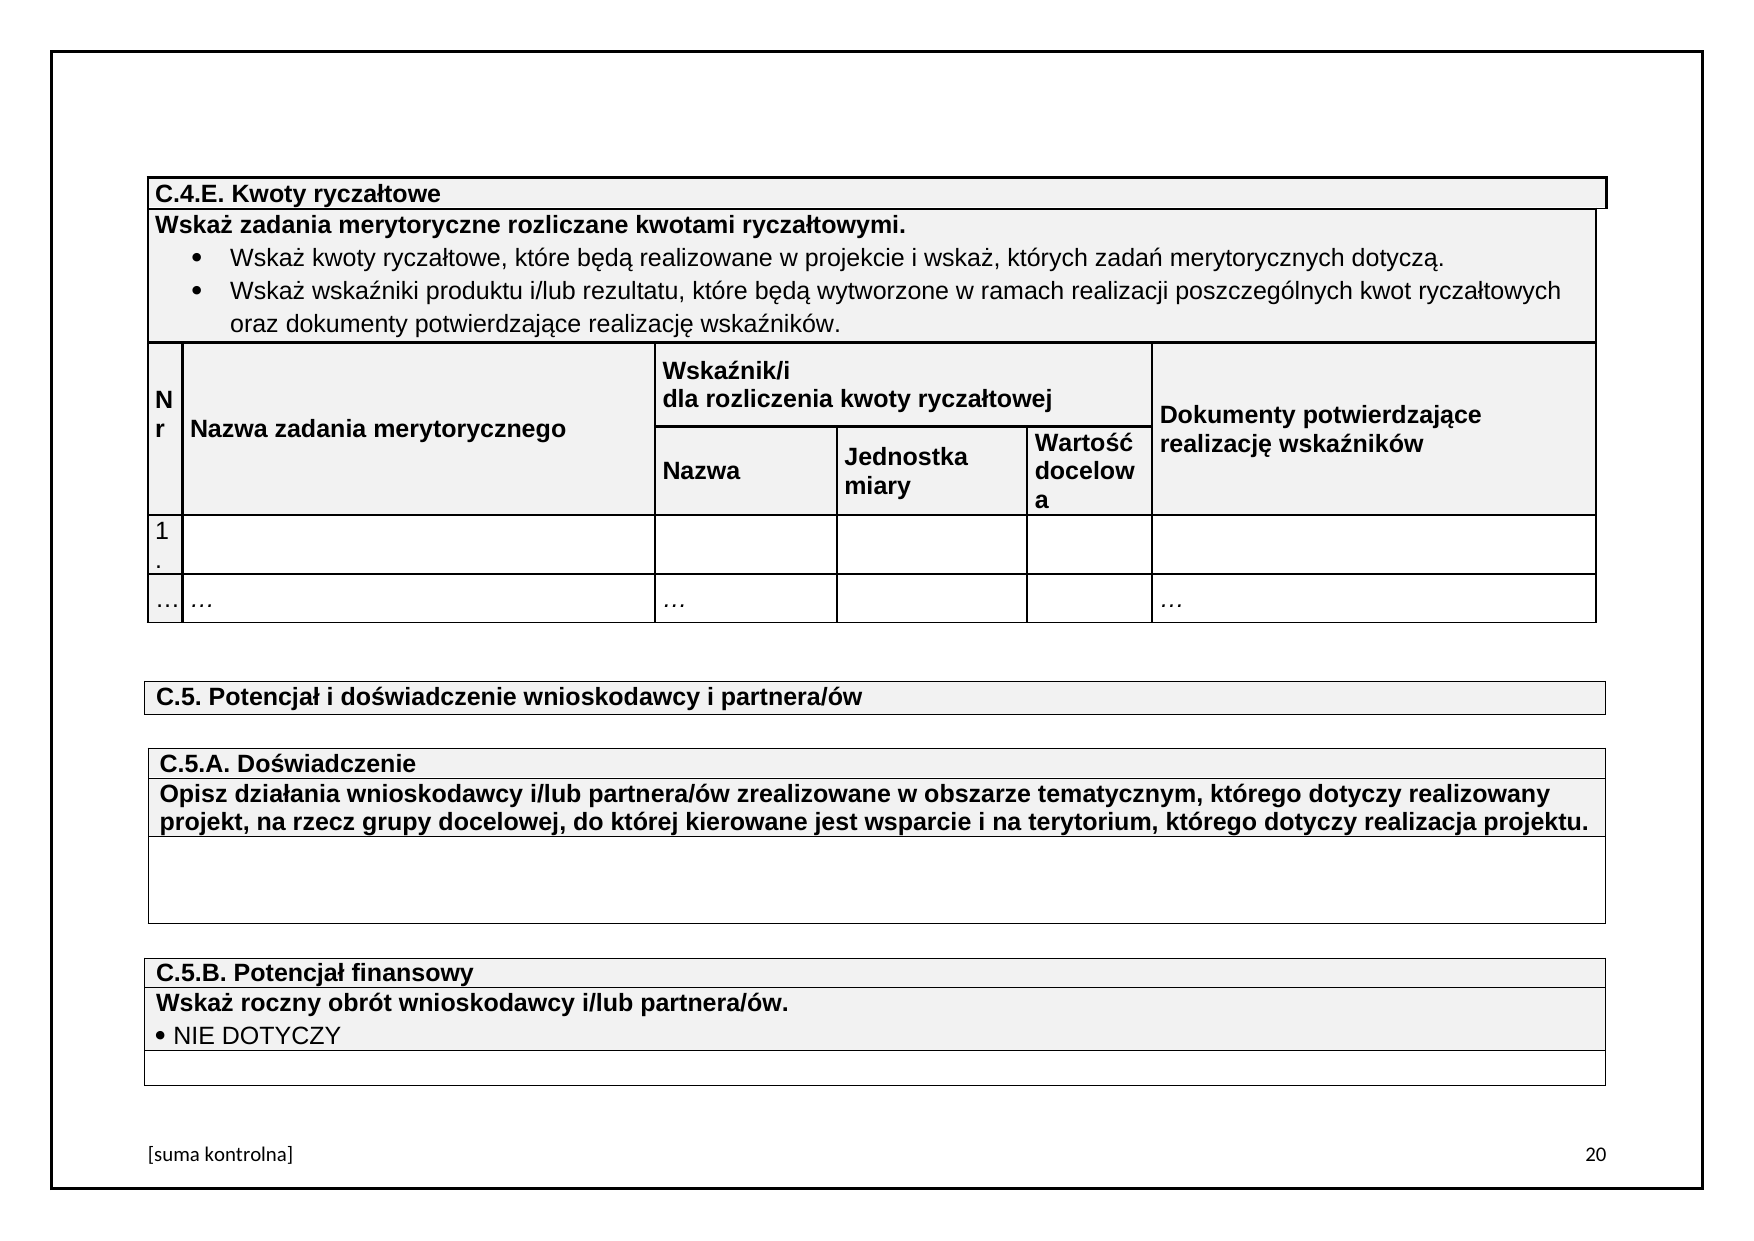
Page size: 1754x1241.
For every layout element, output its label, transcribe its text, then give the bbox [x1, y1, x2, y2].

table_cell [838, 516, 1026, 573]
table_cell [656, 516, 836, 573]
table_cell [1028, 516, 1151, 573]
table_cell Jednostka miary [838, 428, 1026, 514]
table_cell … [1153, 575, 1595, 622]
table_cell [838, 575, 1026, 622]
table_cell Nazwa [656, 428, 836, 514]
table_cell [1028, 575, 1151, 622]
table_cell Wartość docelowa [1028, 428, 1151, 514]
table_cell 1. [149, 516, 181, 573]
table_cell Wskaż roczny obrót wnioskodawcy i/lub partnera/ów. NIE DOTYCZY [145, 988, 1605, 1050]
table_header C.5. Potencjał i doświadczenie wnioskodawcy i partnera/ów [145, 682, 1605, 714]
table_header C.5.A. Doświadczenie [149, 749, 1605, 777]
table_cell … [656, 575, 836, 622]
table_cell … [149, 575, 181, 622]
table_cell Nr [149, 344, 181, 514]
table_header C.5.B. Potencjał finansowy [145, 959, 1605, 987]
table_cell Dokumenty potwierdzające realizację wskaźników [1153, 344, 1595, 514]
table_cell Opisz działania wnioskodawcy i/lub partnera/ów zrealizowane w obszarze tematycznym, którego dotyczy realizowany projekt, na rzecz grupy docelowej, do której kierowane jest wsparcie i na terytorium, którego dotyczy realizacja projektu. [149, 779, 1605, 836]
table_header C.4.E. Kwoty ryczałtowe [149, 179, 1605, 207]
table_cell [184, 516, 654, 573]
table_cell [145, 1051, 1605, 1085]
table_cell [1153, 516, 1595, 573]
table_cell Wskaż zadania merytoryczne rozliczane kwotami ryczałtowymi. Wskaż kwoty ryczałtowe, które będą realizowane w projekcie i wskaż, których zadań merytorycznych dotyczą. Wskaż wskaźniki produktu i/lub rezultatu, które będą wytworzone w ramach realizacji poszczególnych kwot ryczałtowych oraz dokumenty potwierdzające realizację wskaźników. [149, 210, 1595, 341]
table_cell Nazwa zadania merytorycznego [184, 344, 654, 514]
table_cell [149, 837, 1605, 923]
table_cell … [184, 575, 654, 622]
table_cell Wskaźnik/i dla rozliczenia kwoty ryczałtowej [656, 344, 1151, 425]
